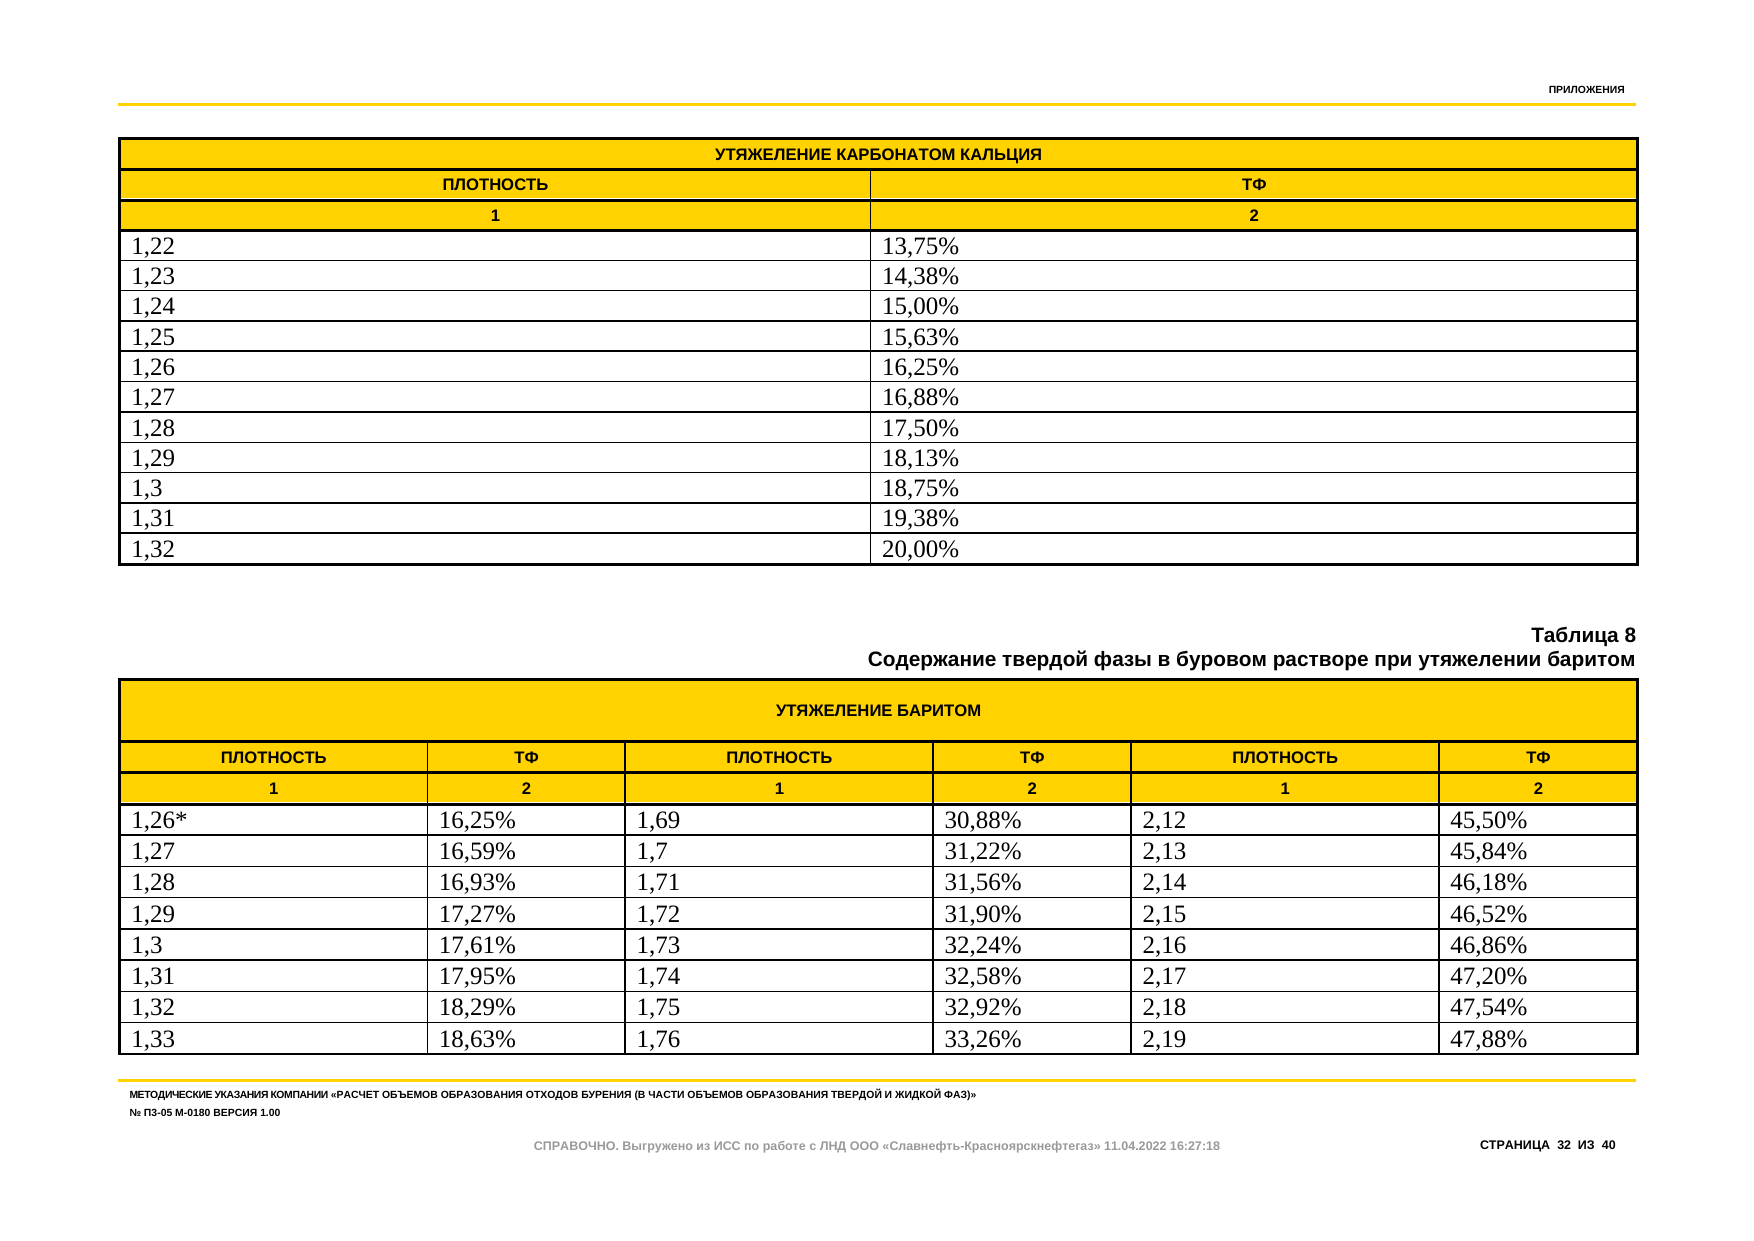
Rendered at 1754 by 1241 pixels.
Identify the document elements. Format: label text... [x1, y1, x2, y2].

table_cell 2,17 [1132, 961, 1438, 991]
table_cell 46,18% [1440, 867, 1636, 897]
table_cell 2,13 [1132, 836, 1438, 866]
table_cell 32,58% [934, 961, 1130, 991]
table_cell ТФ [428, 743, 624, 771]
table_cell 1 [1132, 774, 1438, 802]
table_cell 20,00% [871, 534, 1636, 563]
table_cell 18,29% [428, 992, 624, 1022]
table_cell ТФ [871, 171, 1636, 198]
table_cell 1 [626, 774, 932, 802]
table_cell ТФ [934, 743, 1130, 771]
table_cell 1,28 [121, 867, 427, 897]
table_cell 15,00% [871, 291, 1636, 320]
table_cell 47,54% [1440, 992, 1636, 1022]
table_cell 1,74 [626, 961, 932, 991]
table_cell 1 [121, 202, 870, 229]
table_cell 45,50% [1440, 806, 1636, 834]
table_cell 16,25% [871, 352, 1636, 381]
table_cell 31,90% [934, 898, 1130, 928]
table_cell 1,76 [626, 1023, 932, 1053]
table_cell 17,27% [428, 898, 624, 928]
table_cell 2 [871, 202, 1636, 229]
table_cell 33,26% [934, 1023, 1130, 1053]
table_cell 1,75 [626, 992, 932, 1022]
table_cell 13,75% [871, 232, 1636, 259]
table_cell 16,93% [428, 867, 624, 897]
table_cell 1,31 [121, 961, 427, 991]
table_cell 1,72 [626, 898, 932, 928]
text Таблица 8 [118, 623, 1636, 647]
table_cell 1,24 [121, 291, 870, 320]
table_cell 31,22% [934, 836, 1130, 866]
table_cell 1,31 [121, 504, 870, 532]
table_cell 47,88% [1440, 1023, 1636, 1053]
table_cell 2,12 [1132, 806, 1438, 834]
table_cell 14,38% [871, 261, 1636, 290]
table_cell 1,33 [121, 1023, 427, 1053]
table_cell ПЛОТНОСТЬ [121, 171, 870, 198]
text Содержание твердой фазы в буровом растворе при утяжелении баритом [118, 647, 1636, 671]
table_cell 2 [428, 774, 624, 802]
table_cell 1,25 [121, 322, 870, 350]
table_cell 47,20% [1440, 961, 1636, 991]
table_cell 1,73 [626, 930, 932, 959]
table_cell 16,88% [871, 382, 1636, 411]
table_cell 18,63% [428, 1023, 624, 1053]
table_cell 1,26* [121, 806, 427, 834]
table_cell 1,29 [121, 443, 870, 472]
table_cell 1,29 [121, 898, 427, 928]
table_cell 1,27 [121, 836, 427, 866]
table_cell 16,59% [428, 836, 624, 866]
table_cell 16,25% [428, 806, 624, 834]
table_cell 2,14 [1132, 867, 1438, 897]
table_cell ПЛОТНОСТЬ [1132, 743, 1438, 771]
table_cell 2 [934, 774, 1130, 802]
table_cell 17,50% [871, 413, 1636, 441]
table_cell 1,22 [121, 232, 870, 259]
table_cell 15,63% [871, 322, 1636, 350]
table_cell 1,32 [121, 992, 427, 1022]
table_cell 31,56% [934, 867, 1130, 897]
table_cell 1,69 [626, 806, 932, 834]
table_cell 1,71 [626, 867, 932, 897]
table_cell 18,75% [871, 473, 1636, 502]
table_cell 1,27 [121, 382, 870, 411]
table_header УТЯЖЕЛЕНИЕ БАРИТОМ [121, 681, 1636, 740]
table_cell 1,3 [121, 473, 870, 502]
table_cell 2,15 [1132, 898, 1438, 928]
table_cell 17,95% [428, 961, 624, 991]
table_cell 1,3 [121, 930, 427, 959]
table_cell 1,28 [121, 413, 870, 441]
table_cell 2 [1440, 774, 1636, 802]
table_cell 1,23 [121, 261, 870, 290]
table_cell 2,16 [1132, 930, 1438, 959]
table_cell 46,52% [1440, 898, 1636, 928]
table_header УТЯЖЕЛЕНИЕ КАРБОНАТОМ КАЛЬЦИЯ [121, 140, 1636, 168]
table_cell 1,32 [121, 534, 870, 563]
table_cell 2,19 [1132, 1023, 1438, 1053]
table_cell 32,92% [934, 992, 1130, 1022]
table_cell 1,7 [626, 836, 932, 866]
table_cell 1 [121, 774, 427, 802]
table_cell 30,88% [934, 806, 1130, 834]
table_cell 18,13% [871, 443, 1636, 472]
table_cell ПЛОТНОСТЬ [121, 743, 427, 771]
table_cell 45,84% [1440, 836, 1636, 866]
table_cell ТФ [1440, 743, 1636, 771]
table_cell 1,26 [121, 352, 870, 381]
table_cell ПЛОТНОСТЬ [626, 743, 932, 771]
table_cell 19,38% [871, 504, 1636, 532]
table_cell 32,24% [934, 930, 1130, 959]
table_cell 17,61% [428, 930, 624, 959]
table_cell 46,86% [1440, 930, 1636, 959]
table_cell 2,18 [1132, 992, 1438, 1022]
